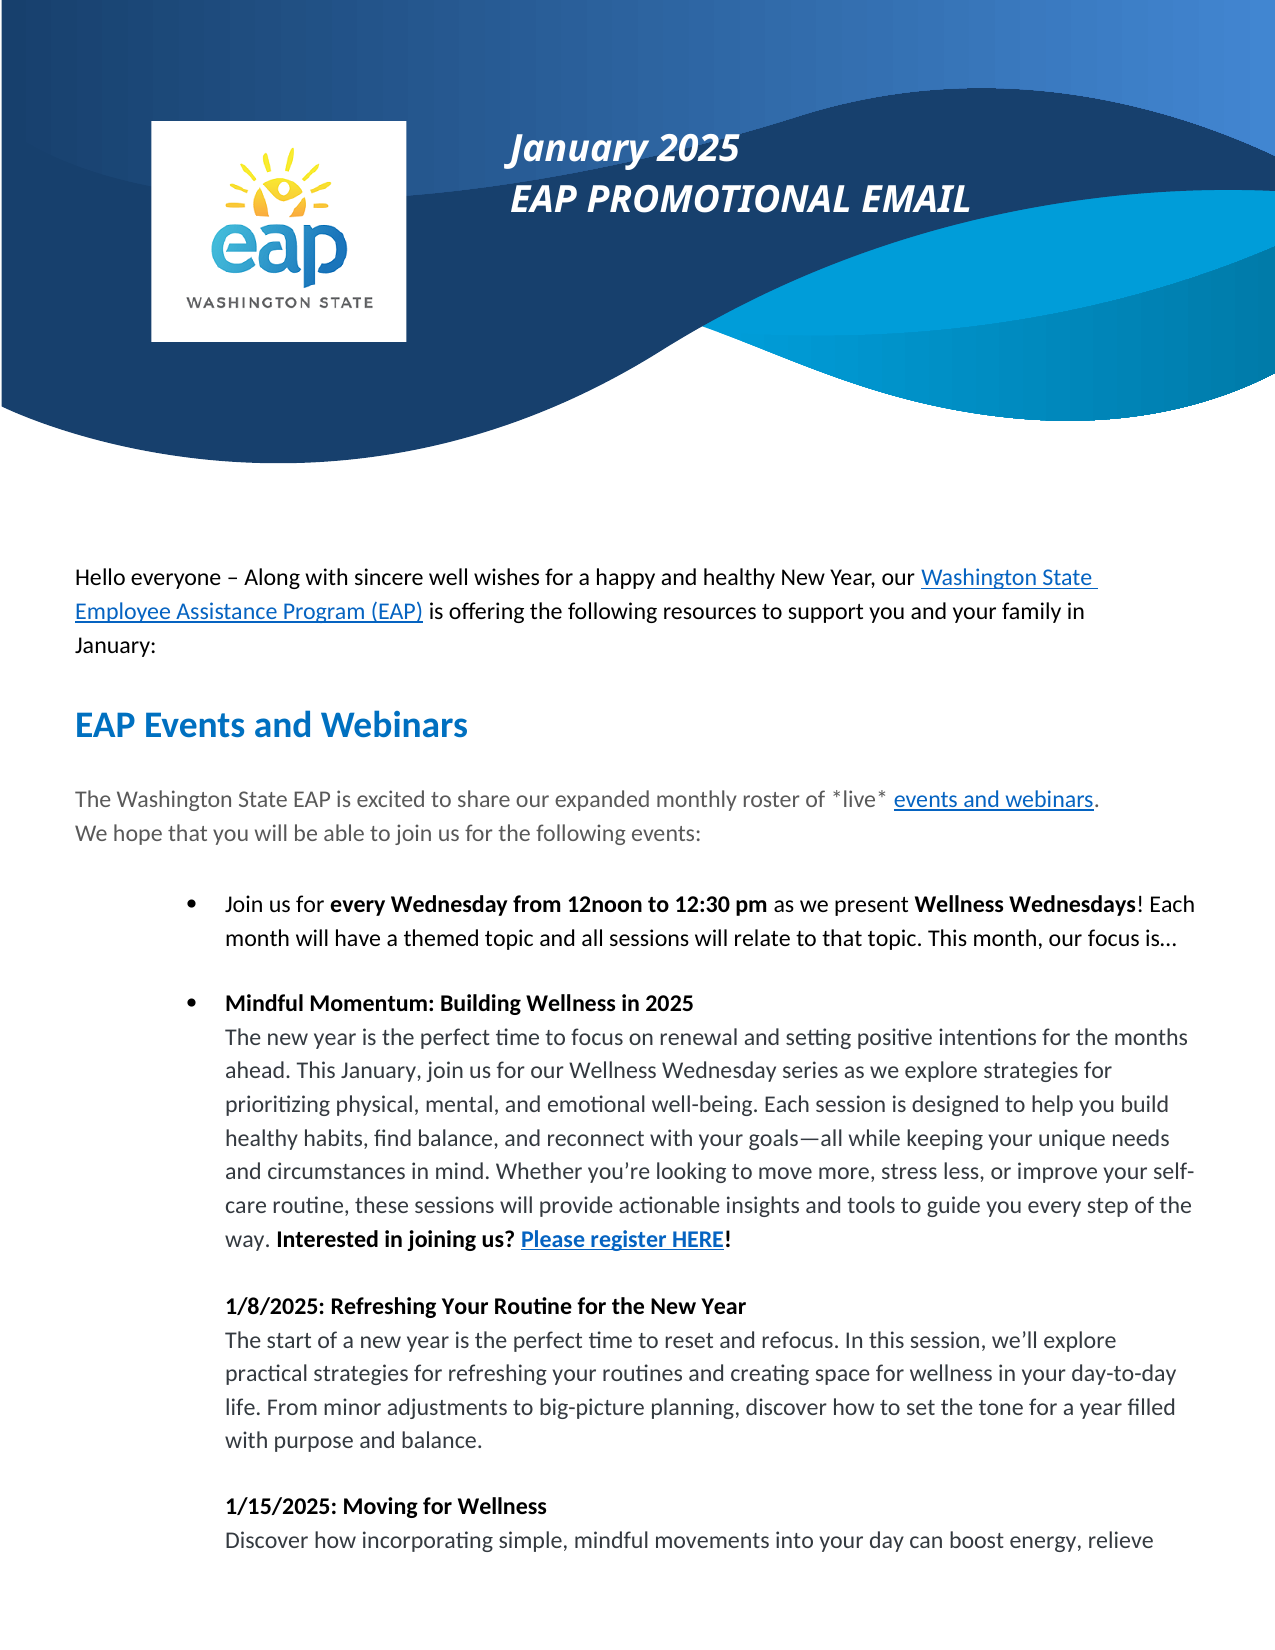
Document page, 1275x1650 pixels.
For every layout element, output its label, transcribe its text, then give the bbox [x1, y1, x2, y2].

table_header January 2025 EAP PROMOTIONAL EMAIL [75, 122, 1200, 345]
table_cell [75, 345, 1200, 1554]
picture [150, 121, 407, 341]
